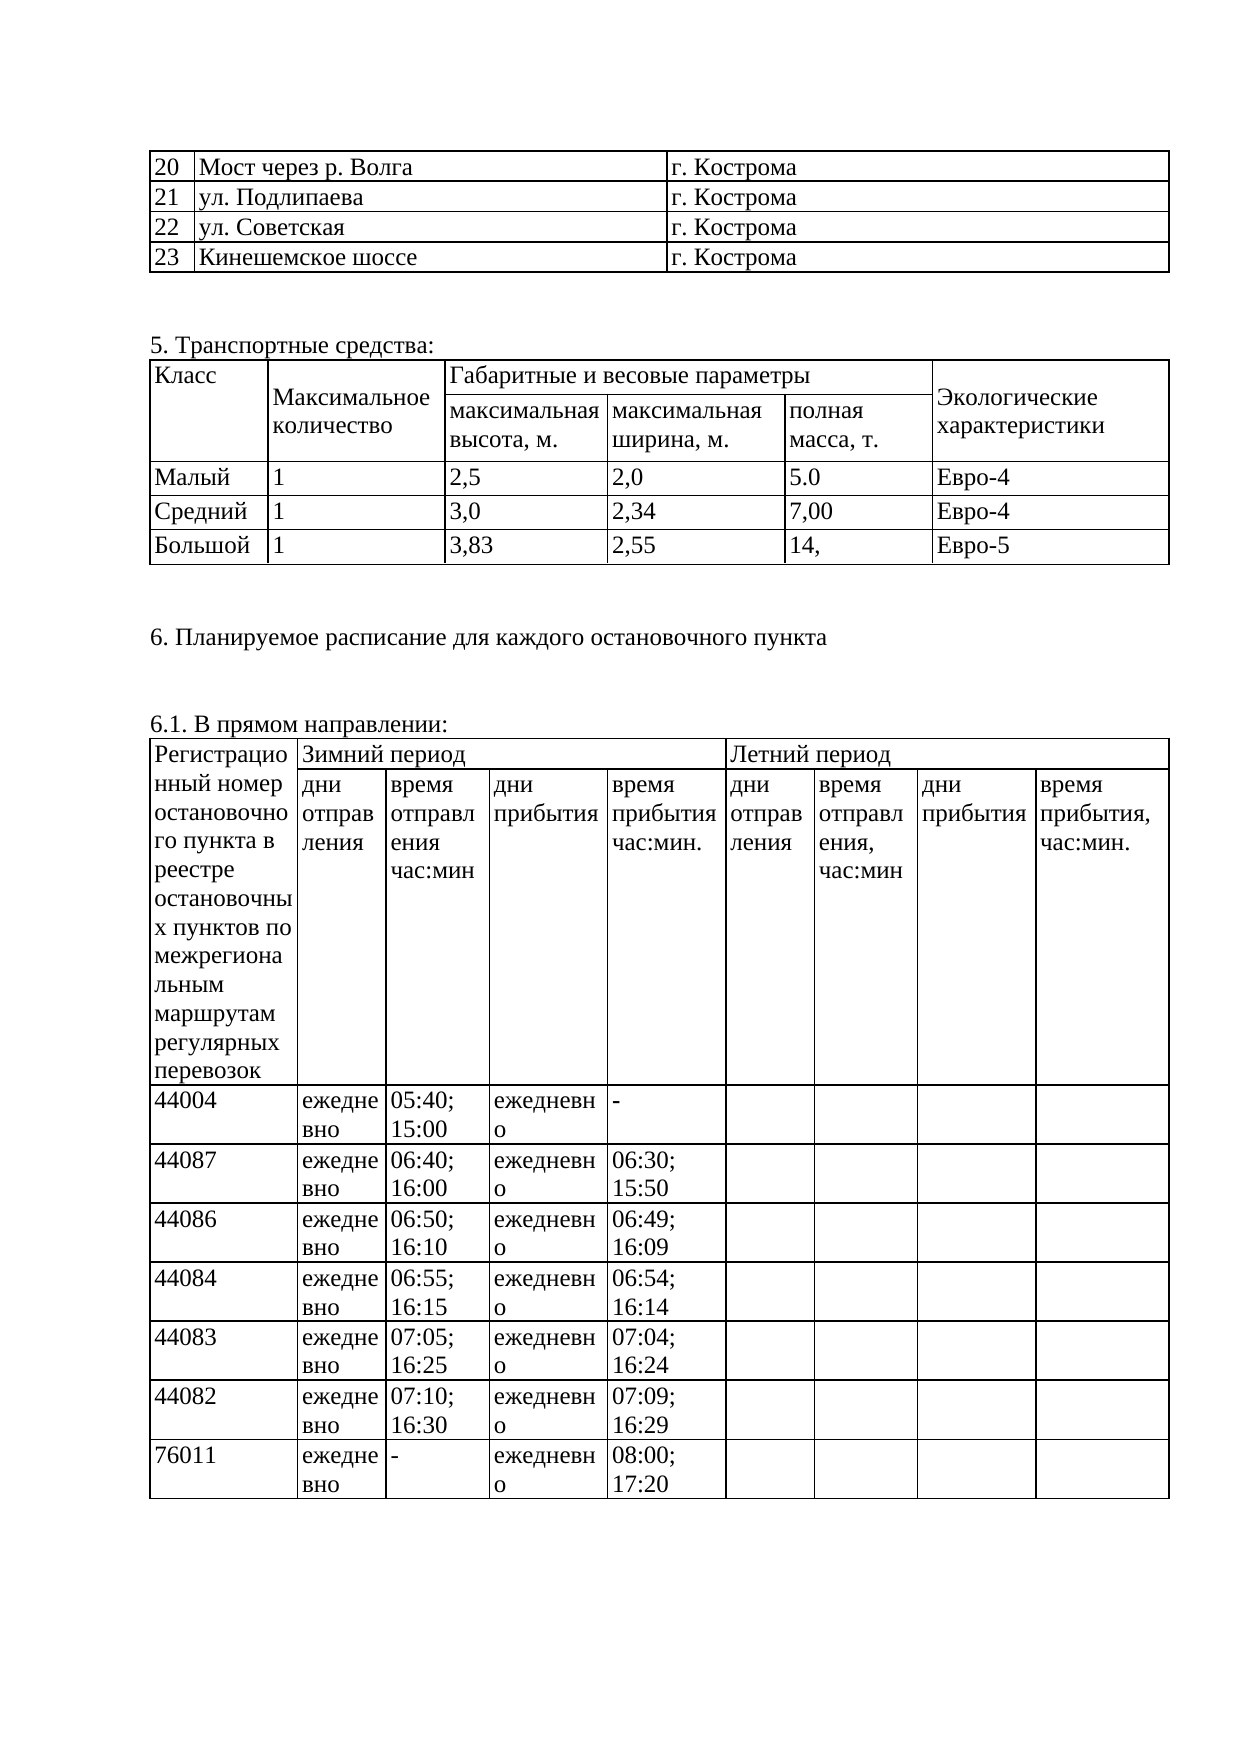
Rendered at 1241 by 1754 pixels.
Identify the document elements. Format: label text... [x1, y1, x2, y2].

table_cell 20 [151, 152, 194, 180]
table_cell [918, 1145, 1035, 1202]
table_cell Средний [151, 496, 267, 528]
table_cell 07:09; 16:29 [608, 1381, 725, 1438]
table_cell ежедневно [298, 1440, 385, 1497]
table_header Класс [151, 361, 267, 461]
table_cell ежедневно [298, 1086, 385, 1143]
table_cell [815, 1440, 917, 1497]
table_cell ул. Подлипаева [195, 182, 666, 211]
table_cell 07:10; 16:30 [387, 1381, 489, 1438]
table_cell Евро-4 [933, 496, 1168, 528]
table_header Максимальное количество [269, 361, 444, 461]
table_cell ежедневно [298, 1204, 385, 1261]
table_cell 1 [269, 462, 444, 494]
table_cell г. Кострома [668, 152, 1168, 180]
table_cell Мост через р. Волга [195, 152, 666, 180]
table_cell [1037, 1204, 1168, 1261]
table_cell 2,0 [608, 462, 784, 494]
table_cell - [387, 1440, 489, 1497]
table_cell [1037, 1086, 1168, 1143]
table_cell [1037, 1322, 1168, 1379]
table_cell 07:05; 16:25 [387, 1322, 489, 1379]
table_cell ежедневно [298, 1322, 385, 1379]
table_cell [727, 1145, 814, 1202]
table_cell 44082 [151, 1381, 297, 1438]
table_cell г. Кострома [668, 243, 1168, 271]
text 5. Транспортные средства: [150, 330, 1090, 359]
table_cell 1 [269, 530, 444, 563]
table_cell - [608, 1086, 725, 1143]
table_cell время прибытия, час:мин. [1037, 770, 1168, 1084]
table_cell ежедневно [298, 1145, 385, 1202]
table_cell ежедневно [490, 1381, 607, 1438]
table_cell ежедневно [490, 1440, 607, 1497]
table_cell [815, 1322, 917, 1379]
table_cell 08:00; 17:20 [608, 1440, 725, 1497]
table_cell 44004 [151, 1086, 297, 1143]
table_cell [815, 1145, 917, 1202]
table_cell 3,83 [446, 530, 607, 563]
table_cell 06:49; 16:09 [608, 1204, 725, 1261]
table_cell 23 [151, 243, 194, 271]
table_cell [815, 1086, 917, 1143]
table_cell [918, 1263, 1035, 1320]
table_cell время прибытия час:мин. [608, 770, 725, 1084]
table_cell Кинешемское шоссе [195, 243, 666, 271]
table_cell 06:50; 16:10 [387, 1204, 489, 1261]
table_cell 2,5 [446, 462, 607, 494]
table_cell 21 [151, 182, 194, 211]
table_cell максимальная высота, м. [446, 395, 607, 461]
table_cell 3,0 [446, 496, 607, 528]
table_cell дни прибытия [918, 770, 1035, 1084]
table_cell ежедневно [298, 1263, 385, 1320]
table_cell г. Кострома [668, 212, 1168, 241]
text 6. Планируемое расписание для каждого остановочного пункта [150, 622, 1090, 651]
table_cell максимальная ширина, м. [608, 395, 784, 461]
table_cell 05:40; 15:00 [387, 1086, 489, 1143]
table_cell полная масса, т. [786, 395, 932, 461]
table_cell [727, 1263, 814, 1320]
table_cell [727, 1381, 814, 1438]
table_cell 06:54; 16:14 [608, 1263, 725, 1320]
table_cell [918, 1204, 1035, 1261]
table_cell [918, 1440, 1035, 1497]
table_cell 5.0 [786, 462, 932, 494]
table_cell [727, 1322, 814, 1379]
table_cell [918, 1086, 1035, 1143]
table_cell Евро-4 [933, 462, 1168, 494]
table_cell 06:30; 15:50 [608, 1145, 725, 1202]
table_cell время отправления час:мин [387, 770, 489, 1084]
table_cell 07:04; 16:24 [608, 1322, 725, 1379]
table_cell 06:55; 16:15 [387, 1263, 489, 1320]
table_cell ежедневно [298, 1381, 385, 1438]
table_cell дни отправления [727, 770, 814, 1084]
table_cell ежедневно [490, 1086, 607, 1143]
table_cell 7,00 [786, 496, 932, 528]
table_cell дни отправления [298, 770, 385, 1084]
table_cell 14, [786, 530, 932, 563]
table_cell 44084 [151, 1263, 297, 1320]
table_header Летний период [727, 739, 1168, 768]
table_cell [727, 1440, 814, 1497]
table_cell Евро-5 [933, 530, 1168, 563]
table_cell [1037, 1381, 1168, 1438]
table_cell [918, 1322, 1035, 1379]
table_cell ежедневно [490, 1204, 607, 1261]
table_cell Малый [151, 462, 267, 494]
table_cell дни прибытия [490, 770, 607, 1084]
table_cell [727, 1204, 814, 1261]
table_cell [815, 1381, 917, 1438]
table_cell 76011 [151, 1440, 297, 1497]
table_header Зимний период [298, 739, 725, 768]
table_cell [815, 1263, 917, 1320]
table_cell время отправления, час:мин [815, 770, 917, 1084]
table_cell [727, 1086, 814, 1143]
table_cell ежедневно [490, 1263, 607, 1320]
table_cell [1037, 1440, 1168, 1497]
table_cell 44083 [151, 1322, 297, 1379]
table_cell ежедневно [490, 1145, 607, 1202]
table_cell г. Кострома [668, 182, 1168, 211]
table_cell [1037, 1263, 1168, 1320]
table_cell 22 [151, 212, 194, 241]
table_cell [1037, 1145, 1168, 1202]
table_cell 06:40; 16:00 [387, 1145, 489, 1202]
table_header Экологические характеристики [933, 361, 1168, 461]
table_cell 1 [269, 496, 444, 528]
table_cell [815, 1204, 917, 1261]
table_header Габаритные и весовые параметры [446, 361, 932, 393]
table_cell 2,55 [608, 530, 784, 563]
table_header Регистрационный номер остановочного пункта в реестре остановочных пунктов по межрегиональным маршрутам регулярных перевозок [151, 739, 297, 1084]
table_cell ул. Советская [195, 212, 666, 241]
table_cell Большой [151, 530, 267, 563]
table_cell [918, 1381, 1035, 1438]
table_cell 2,34 [608, 496, 784, 528]
table_cell 44087 [151, 1145, 297, 1202]
table_cell 44086 [151, 1204, 297, 1261]
text 6.1. В прямом направлении: [150, 709, 1090, 737]
table_cell ежедневно [490, 1322, 607, 1379]
